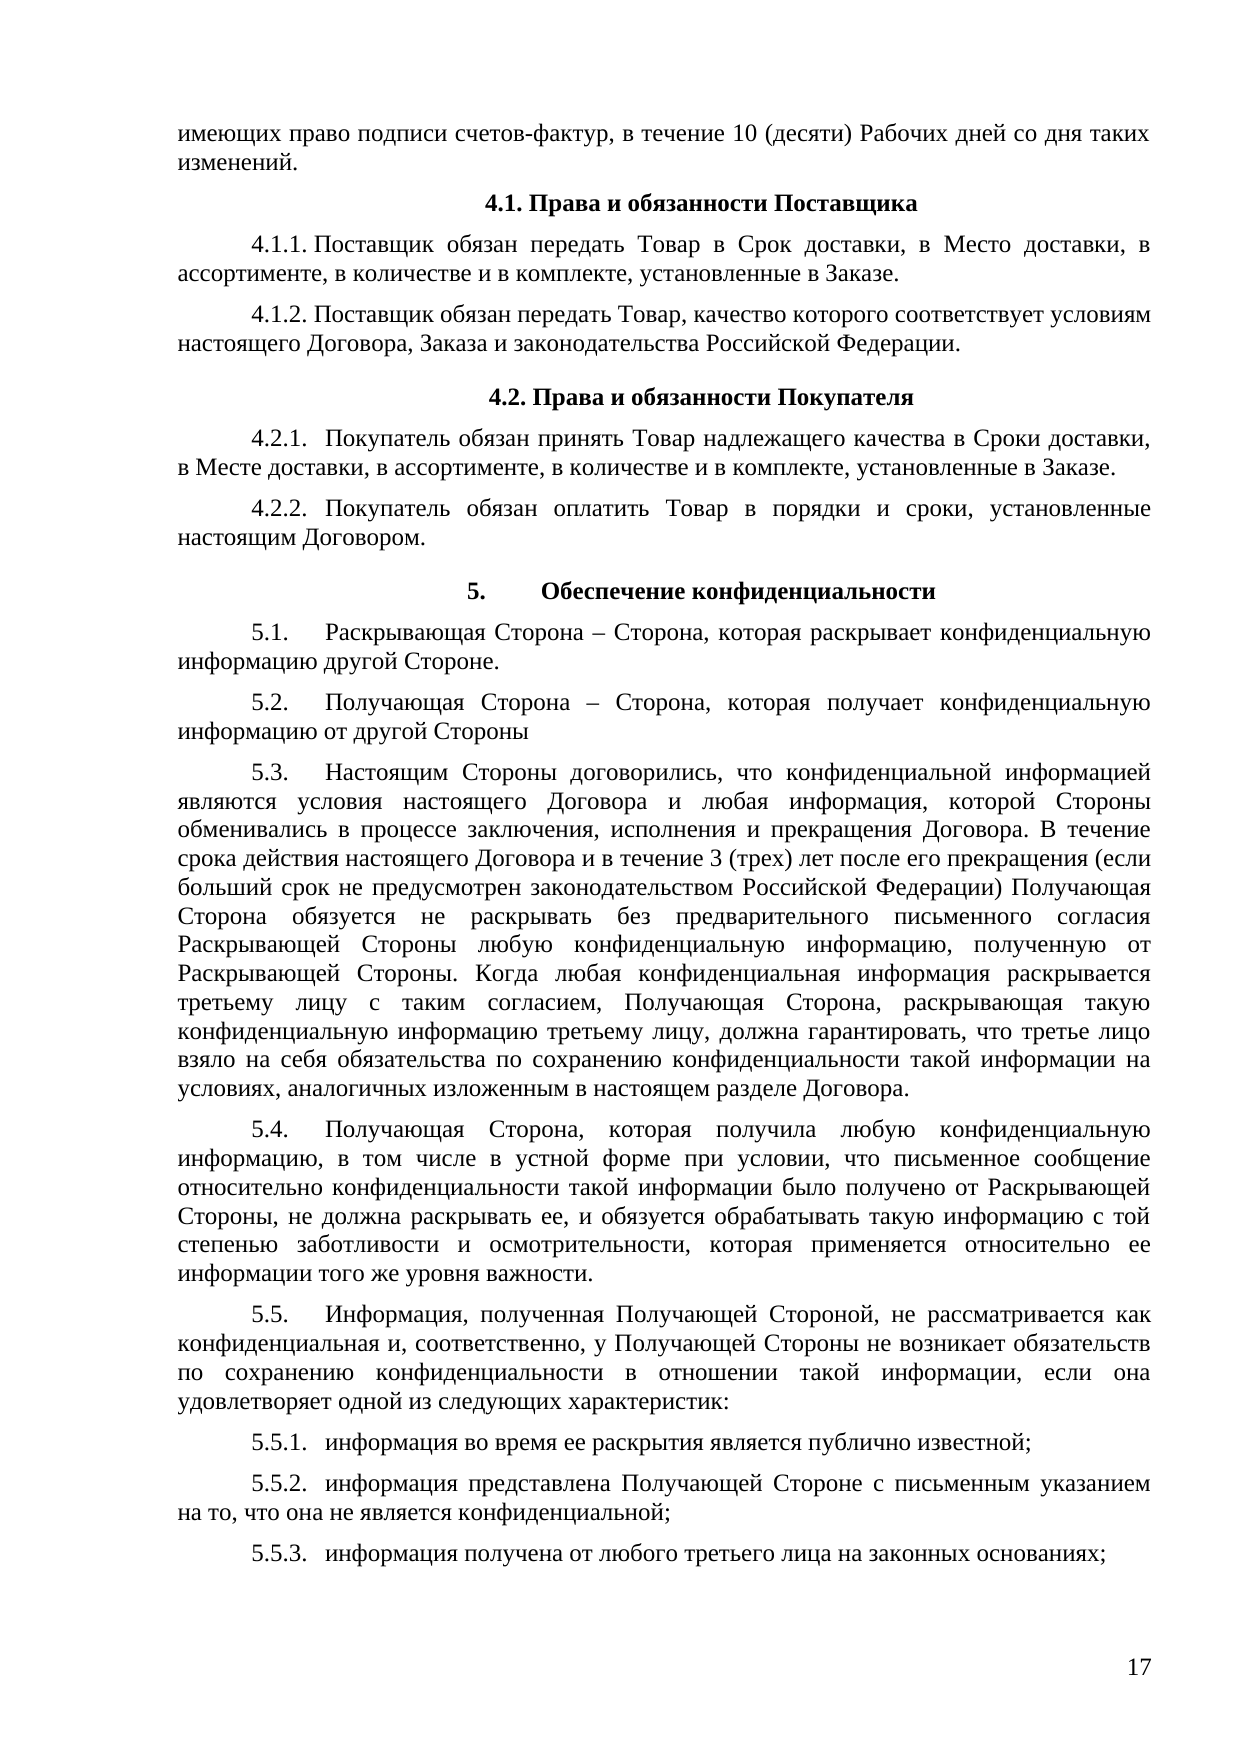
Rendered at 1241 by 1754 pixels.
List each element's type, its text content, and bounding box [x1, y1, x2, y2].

list информация получена от любого третьего лица на законных основаниях; [177, 1538, 1152, 1567]
list информация представлена Получающей Стороне с письменным указанием на то, что она не является конфиденциальной; [177, 1468, 1152, 1526]
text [177, 118, 1152, 176]
text 4.2. Права и обязанности Покупателя [177, 382, 1152, 411]
list Поставщик обязан передать Товар в Срок доставки, в Место доставки, в ассортименте, в количестве и в комплекте, установленные в Заказе. [177, 229, 1152, 287]
list Покупатель обязан принять Товар надлежащего качества в Сроки доставки, в Месте доставки, в ассортименте, в количестве и в комплекте, установленные в Заказе. [177, 423, 1152, 481]
list Раскрывающая Сторона – Сторона, которая раскрывает конфиденциальную информацию другой Стороне. [177, 617, 1152, 674]
list Получающая Сторона – Сторона, которая получает конфиденциальную информацию от другой Стороны [177, 687, 1152, 744]
list Поставщик обязан передать Товар, качество которого соответствует условиям настоящего Договора, Заказа и законодательства Российской Федерации. [177, 299, 1152, 357]
list Настоящим Стороны договорились, что конфиденциальной информацией являются условия настоящего Договора и любая информация, которой Стороны обменивались в процессе заключения, исполнения и прекращения Договора. В течение срока действия настоящего Договора и в течение 3 (трех) лет после его прекращения (если больший срок не предусмотрен законодательством Российской Федерации) Получающая Сторона обязуется не раскрывать без предварительного письменного согласия Раскрывающей Стороны любую конфиденциальную информацию, полученную от Раскрывающей Стороны. Когда любая конфиденциальная информация раскрывается третьему лицу с таким согласием, Получающая Сторона, раскрывающая такую конфиденциальную информацию третьему лицу, должна гарантировать, что третье лицо взяло на себя обязательства по сохранению конфиденциальности такой информации на условиях, аналогичных изложенным в настоящем разделе Договора. [177, 757, 1152, 1102]
list информация во время ее раскрытия является публично известной; [177, 1427, 1152, 1456]
list Покупатель обязан оплатить Товар в порядки и сроки, установленные настоящим Договором. [177, 493, 1152, 551]
list Обеспечение конфиденциальности [177, 576, 1152, 604]
text 4.1. Права и обязанности Поставщика [177, 188, 1152, 217]
list Информация, полученная Получающей Стороной, не рассматривается как конфиденциальная и, соответственно, у Получающей Стороны не возникает обязательств по сохранению конфиденциальности в отношении такой информации, если она удовлетворяет одной из следующих характеристик: [177, 1299, 1152, 1414]
list Получающая Сторона, которая получила любую конфиденциальную информацию, в том числе в устной форме при условии, что письменное сообщение относительно конфиденциальности такой информации было получено от Раскрывающей Стороны, не должна раскрывать ее, и обязуется обрабатывать такую информацию с той степенью заботливости и осмотрительности, которая применяется относительно ее информации того же уровня важности. [177, 1114, 1152, 1287]
